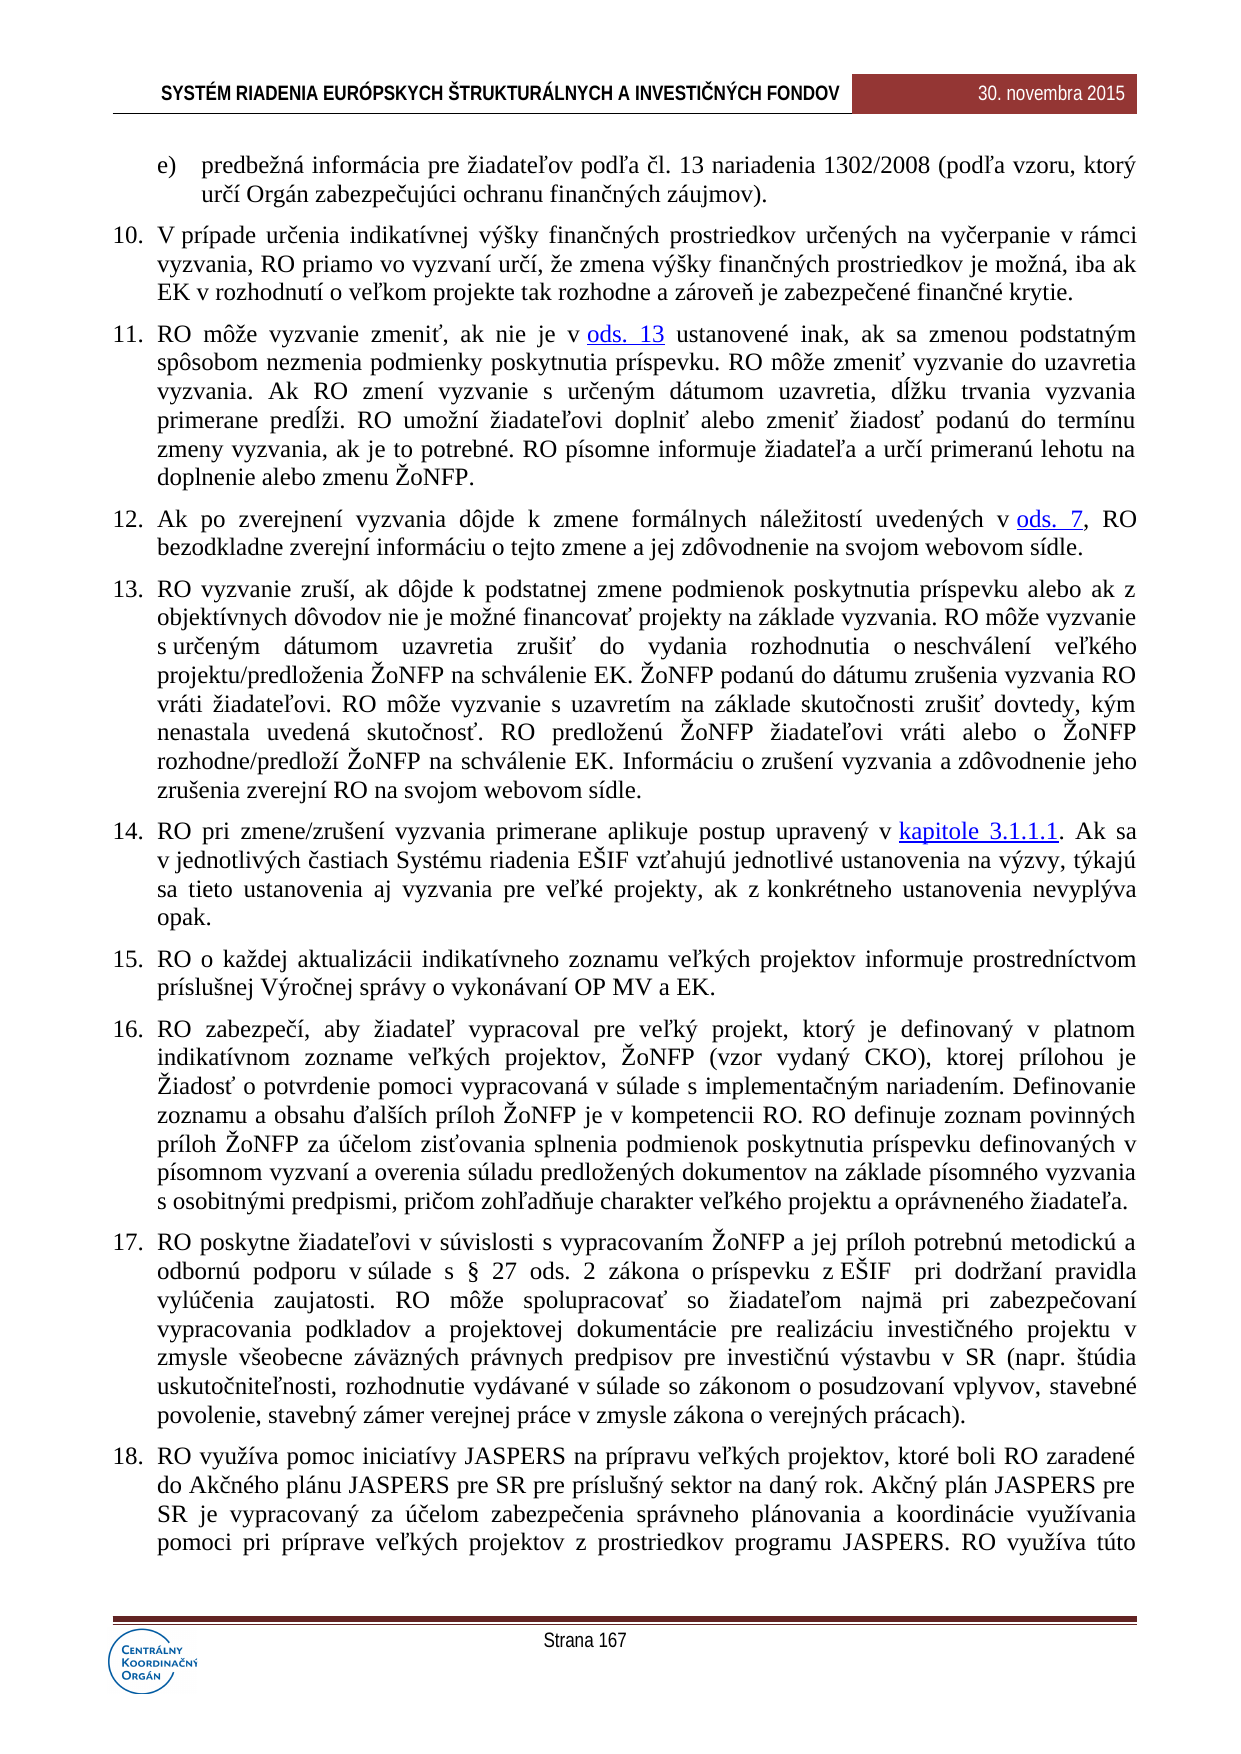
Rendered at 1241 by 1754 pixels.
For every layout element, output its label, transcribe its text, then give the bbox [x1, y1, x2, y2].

picture [106, 1627, 198, 1693]
list RO o každej aktualizácii indikatívneho zoznamu veľkých projektov informuje prostredníctvom príslušnej Výročnej správy o vykonávaní OP MV a EK. [112, 944, 1137, 1001]
list Ak po zverejnení vyzvania dôjde k zmene formálnych náležitostí uvedených v ods. 7, RO bezodkladne zverejní informáciu o tejto zmene a jej zdôvodnenie na svojom webovom sídle. [112, 504, 1137, 561]
list predbežná informácia pre žiadateľov podľa čl. 13 nariadenia 1302/2008 (podľa vzoru, ktorý určí Orgán zabezpečujúci ochranu finančných záujmov). [157, 150, 1137, 207]
list RO poskytne žiadateľovi v súvislosti s vypracovaním ŽoNFP a jej príloh potrebnú metodickú a odbornú podporu v súlade s § 27 ods. 2 zákona o príspevku z EŠIF pri dodržaní pravidla vylúčenia zaujatosti. RO môže spolupracovať so žiadateľom najmä pri zabezpečovaní vypracovania podkladov a projektovej dokumentácie pre realizáciu investičného projektu v zmysle všeobecne záväzných právnych predpisov pre investičnú výstavbu v SR (napr. štúdia uskutočniteľnosti, rozhodnutie vydávané v súlade so zákonom o posudzovaní vplyvov, stavebné povolenie, stavebný zámer verejnej práce v zmysle zákona o verejných prácach). [112, 1227, 1137, 1429]
list RO môže vyzvanie zmeniť, ak nie je v ods. 13 ustanovené inak, ak sa zmenou podstatným spôsobom nezmenia podmienky poskytnutia príspevku. RO môže zmeniť vyzvanie do uzavretia vyzvania. Ak RO zmení vyzvanie s určeným dátumom uzavretia, dĺžku trvania vyzvania primerane predĺži. RO umožní žiadateľovi doplniť alebo zmeniť žiadosť podanú do termínu zmeny vyzvania, ak je to potrebné. RO písomne informuje žiadateľa a určí primeranú lehotu na doplnenie alebo zmenu ŽoNFP. [112, 319, 1137, 491]
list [112, 1441, 1137, 1556]
list RO zabezpečí, aby žiadateľ vypracoval pre veľký projekt, ktorý je definovaný v platnom indikatívnom zozname veľkých projektov, ŽoNFP (vzor vydaný CKO), ktorej prílohou je Žiadosť o potvrdenie pomoci vypracovaná v súlade s implementačným nariadením. Definovanie zoznamu a obsahu ďalších príloh ŽoNFP je v kompetencii RO. RO definuje zoznam povinných príloh ŽoNFP za účelom zisťovania splnenia podmienok poskytnutia príspevku definovaných v písomnom vyzvaní a overenia súladu predložených dokumentov na základe písomného vyzvania s osobitnými predpismi, pričom zohľadňuje charakter veľkého projektu a oprávneného žiadateľa. [112, 1014, 1137, 1215]
list RO pri zmene/zrušení vyzvania primerane aplikuje postup upravený v kapitole 3.1.1.1. Ak sa v jednotlivých častiach Systému riadenia EŠIF vzťahujú jednotlivé ustanovenia na výzvy, týkajú sa tieto ustanovenia aj vyzvania pre veľké projekty, ak z konkrétneho ustanovenia nevyplýva opak. [112, 816, 1137, 931]
list V prípade určenia indikatívnej výšky finančných prostriedkov určených na vyčerpanie v rámci vyzvania, RO priamo vo vyzvaní určí, že zmena výšky finančných prostriedkov je možná, iba ak EK v rozhodnutí o veľkom projekte tak rozhodne a zároveň je zabezpečené finančné krytie. [112, 220, 1137, 306]
list RO vyzvanie zruší, ak dôjde k podstatnej zmene podmienok poskytnutia príspevku alebo ak z objektívnych dôvodov nie je možné financovať projekty na základe vyzvania. RO môže vyzvanie s určeným dátumom uzavretia zrušiť do vydania rozhodnutia o neschválení veľkého projektu/predloženia ŽoNFP na schválenie EK. ŽoNFP podanú do dátumu zrušenia vyzvania RO vráti žiadateľovi. RO môže vyzvanie s uzavretím na základe skutočnosti zrušiť dovtedy, kým nenastala uvedená skutočnosť. RO predloženú ŽoNFP žiadateľovi vráti alebo o ŽoNFP rozhodne/predloží ŽoNFP na schválenie EK. Informáciu o zrušení vyzvania a zdôvodnenie jeho zrušenia zverejní RO na svojom webovom sídle. [112, 574, 1137, 804]
